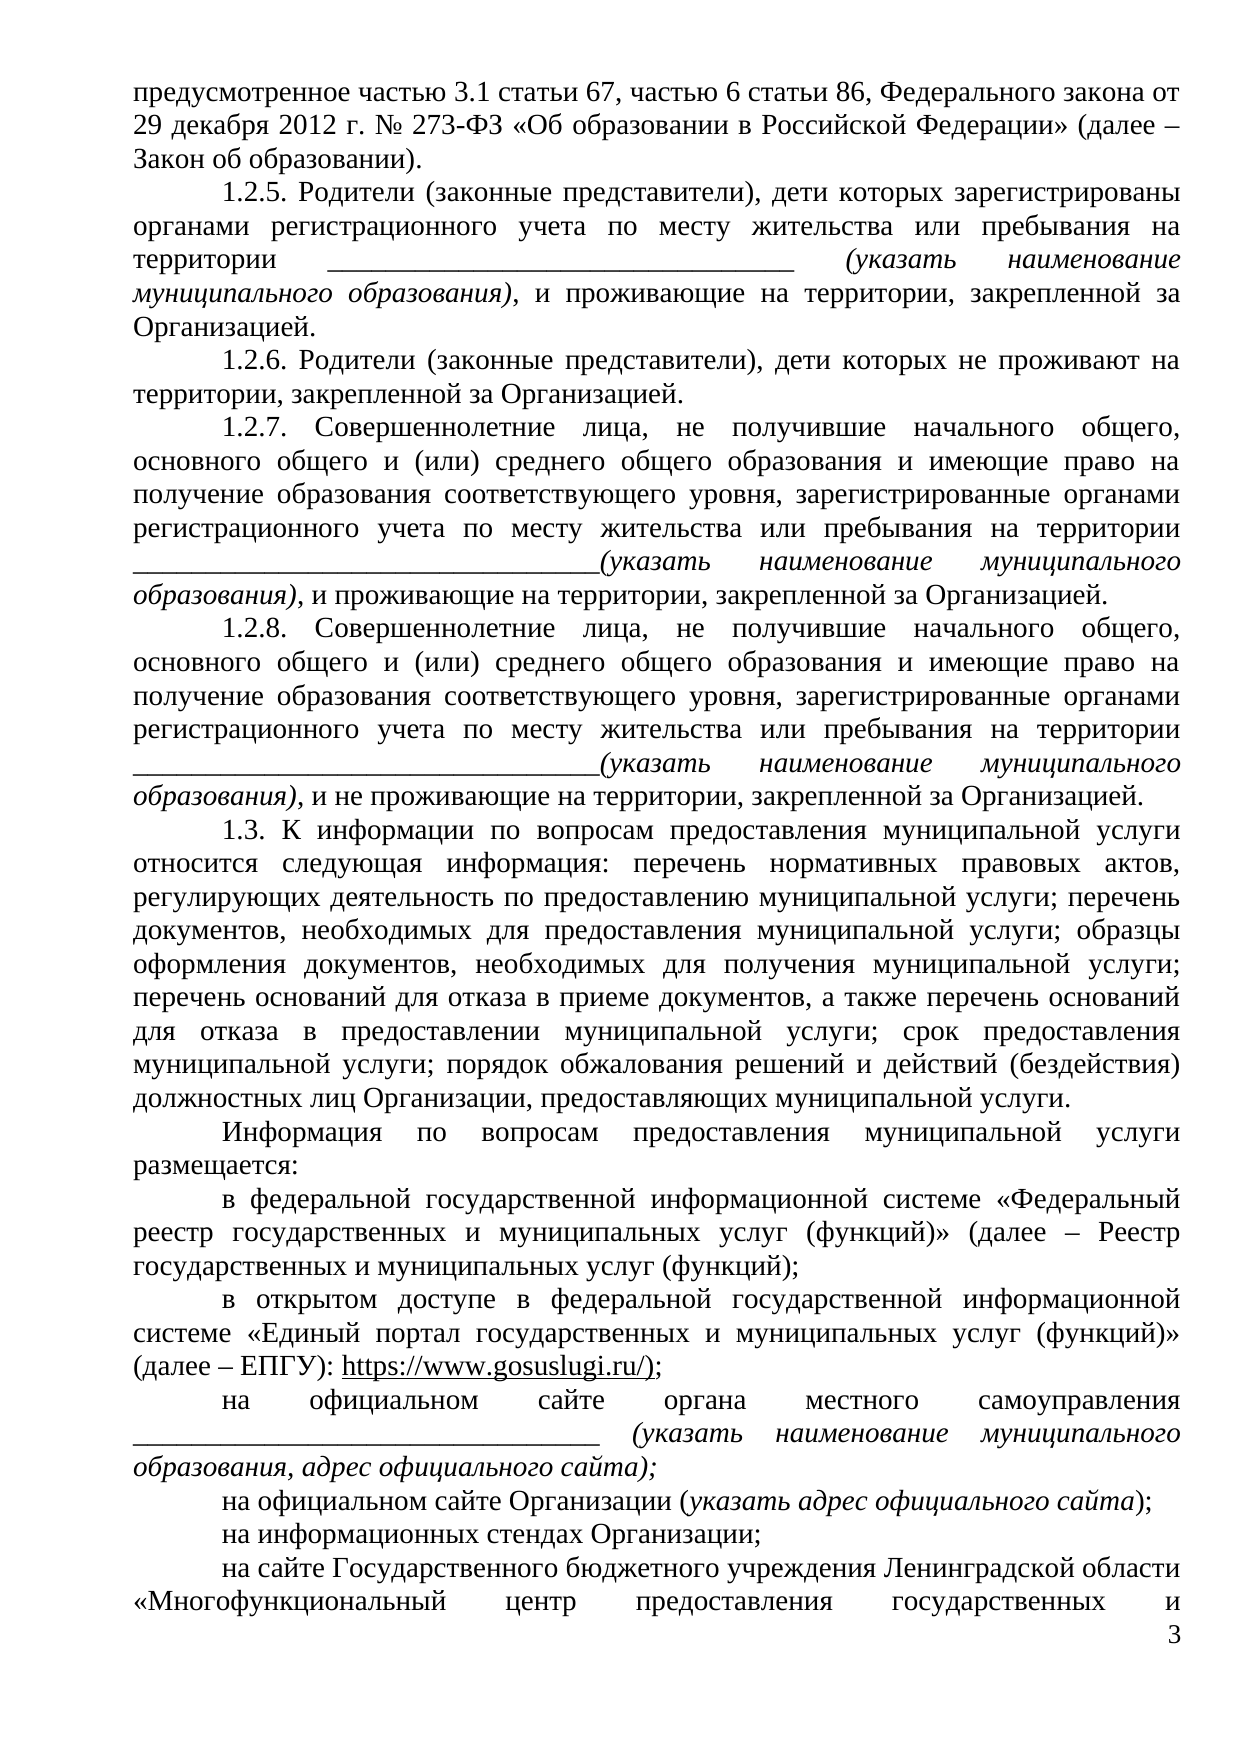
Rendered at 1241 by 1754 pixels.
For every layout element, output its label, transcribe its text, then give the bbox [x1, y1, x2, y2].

text 1.3. К информации по вопросам предоставления муниципальной услуги относится следующая информация: перечень нормативных правовых актов, регулирующих деятельность по предоставлению муниципальной услуги; перечень документов, необходимых для предоставления муниципальной услуги; образцы оформления документов, необходимых для получения муниципальной услуги; перечень оснований для отказа в приеме документов, а также перечень оснований для отказа в предоставлении муниципальной услуги; срок предоставления муниципальной услуги; порядок обжалования решений и действий (бездействия) должностных лиц Организации, предоставляющих муниципальной услуги. [133, 812, 1181, 1114]
text на официальном сайте Организации (указать адрес официального сайта); [133, 1483, 1181, 1516]
text 1.2.5. Родители (законные представители), дети которых зарегистрированы органами регистрационного учета по месту жительства или пребывания на территории ________________________________ (указать наименование муниципального образования), и проживающие на территории, закрепленной за Организацией. [133, 174, 1181, 342]
text на информационных стендах Организации; [133, 1516, 1181, 1550]
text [133, 1550, 1181, 1617]
text 1.2.8. Совершеннолетние лица, не получившие начального общего, основного общего и (или) среднего общего образования и имеющие право на получение образования соответствующего уровня, зарегистрированные органами регистрационного учета по месту жительства или пребывания на территории ________________________________(указать наименование муниципального образования), и не проживающие на территории, закрепленной за Организацией. [133, 611, 1181, 812]
text Информация по вопросам предоставления муниципальной услуги размещается: [133, 1114, 1181, 1181]
text 1.2.6. Родители (законные представители), дети которых не проживают на территории, закрепленной за Организацией. [133, 342, 1181, 409]
text в федеральной государственной информационной системе «Федеральный реестр государственных и муниципальных услуг (функций)» (далее – Реестр государственных и муниципальных услуг (функций); [133, 1181, 1181, 1281]
text 1.2.7. Совершеннолетние лица, не получившие начального общего, основного общего и (или) среднего общего образования и имеющие право на получение образования соответствующего уровня, зарегистрированные органами регистрационного учета по месту жительства или пребывания на территории ________________________________(указать наименование муниципального образования), и проживающие на территории, закрепленной за Организацией. [133, 409, 1181, 611]
text на официальном сайте органа местного самоуправления ________________________________ (указать наименование муниципального образования, адрес официального сайта); [133, 1382, 1181, 1483]
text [133, 74, 1181, 174]
text в открытом доступе в федеральной государственной информационной системе «Единый портал государственных и муниципальных услуг (функций)» (далее – ЕПГУ): https://www.gosuslugi.ru/); [133, 1281, 1181, 1382]
